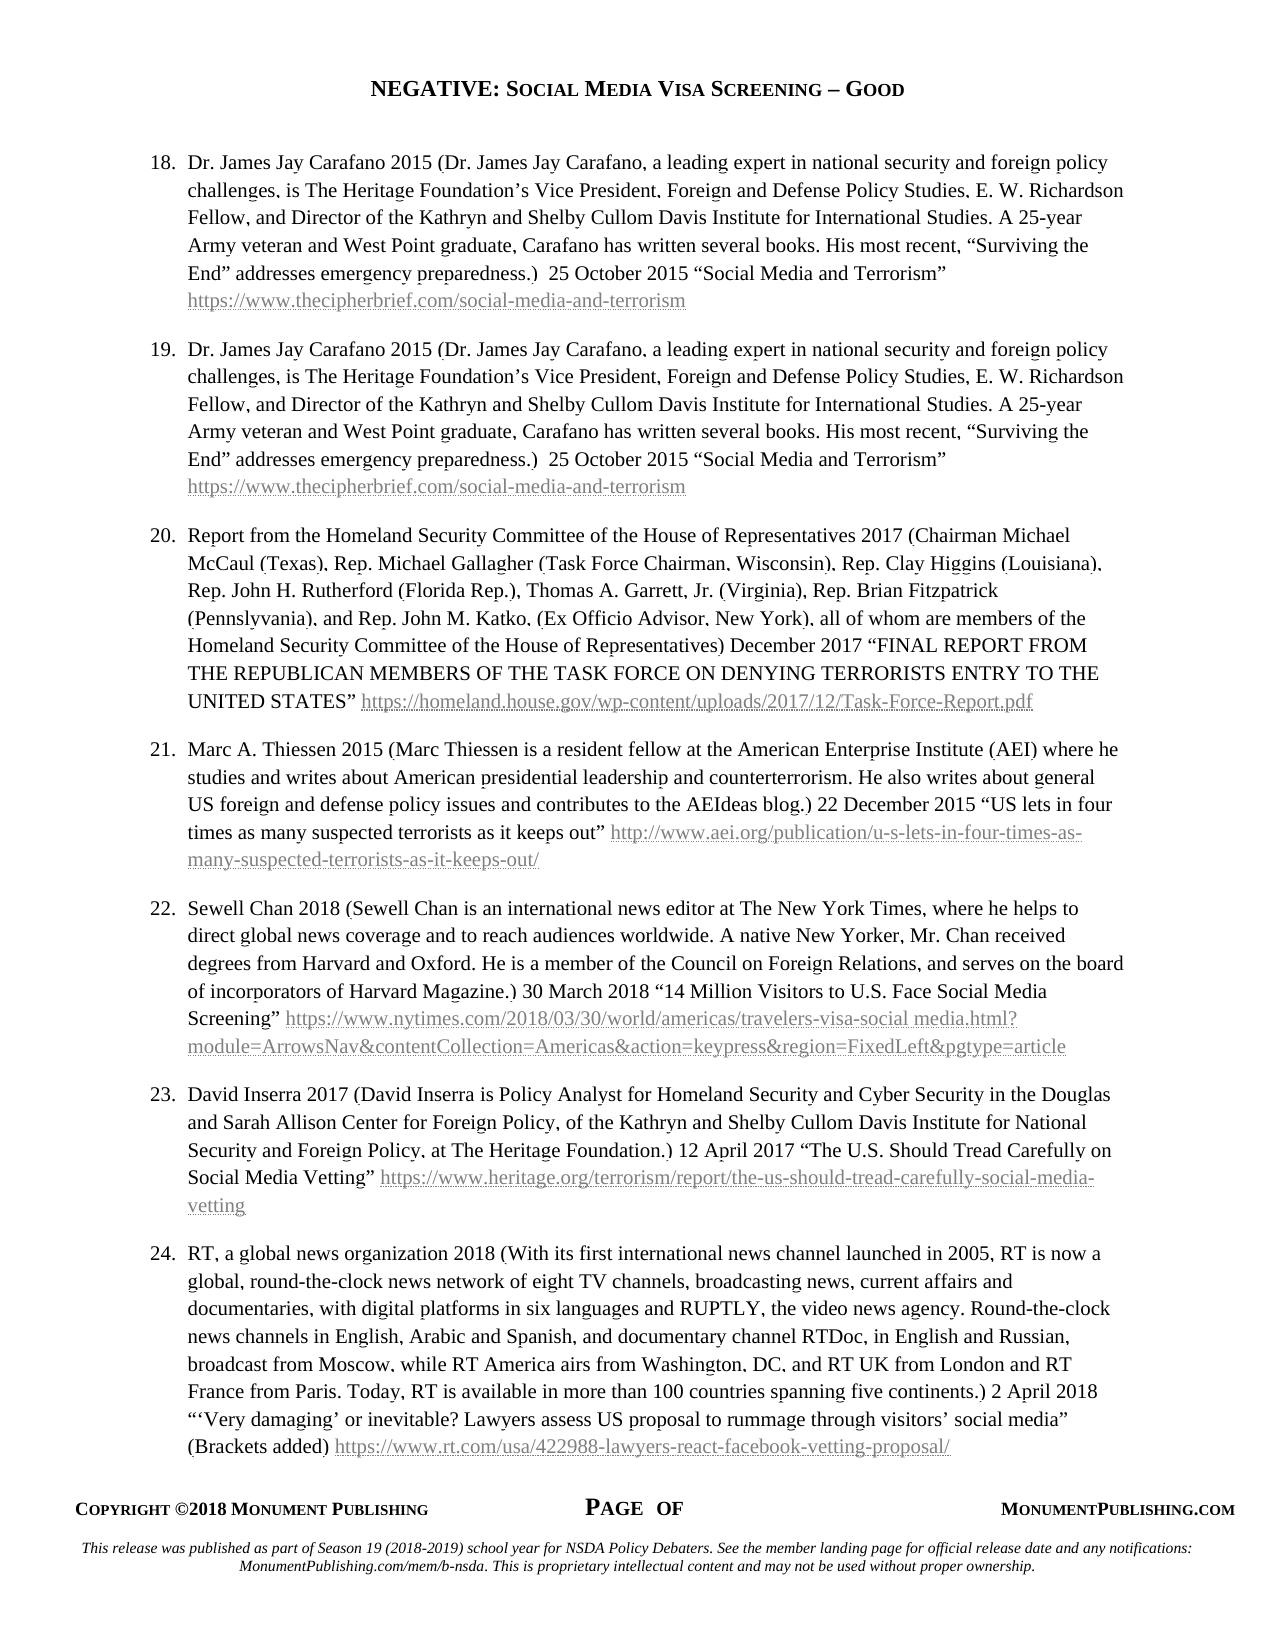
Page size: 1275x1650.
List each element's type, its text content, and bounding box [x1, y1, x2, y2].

text Marc A. Thiessen 2015 (Marc Thiessen is a resident fellow at the American Enterprise Institute (AEI) where he studies and writes about American presidential leadership and counterterrorism. He also writes about general US foreign and defense policy issues and contributes to the AEIdeas blog.) 22 December 2015 “US lets in four times as many suspected terrorists as it keeps out” http://www.aei.org/publication/u-s-lets-in-four-times-as-many-suspected-terrorists-as-it-keeps-out/ [150, 737, 1125, 871]
text David Inserra 2017 (David Inserra is Policy Analyst for Homeland Security and Cyber Security in the Douglas and Sarah Allison Center for Foreign Policy, of the Kathryn and Shelby Cullom Davis Institute for National Security and Foreign Policy, at The Heritage Foundation.) 12 April 2017 “The U.S. Should Tread Carefully on Social Media Vetting” https://www.heritage.org/terrorism/report/the-us-should-tread-carefully-social-media-vetting [150, 1082, 1125, 1217]
text Report from the Homeland Security Committee of the House of Representatives 2017 (Chairman Michael McCaul (Texas), Rep. Michael Gallagher (Task Force Chairman, Wisconsin), Rep. Clay Higgins (Louisiana), Rep. John H. Rutherford (Florida Rep.), Thomas A. Garrett, Jr. (Virginia), Rep. Brian Fitzpatrick (Pennslyvania), and Rep. John M. Katko, (Ex Officio Advisor, New York), all of whom are members of the Homeland Security Committee of the House of Representatives) December 2017 “FINAL REPORT FROM THE REPUBLICAN MEMBERS OF THE TASK FORCE ON DENYING TERRORISTS ENTRY TO THE UNITED STATES” https://homeland.house.gov/wp-content/uploads/2017/12/Task-Force-Report.pdf [150, 523, 1125, 713]
text RT, a global news organization 2018 (With its first international news channel launched in 2005, RT is now a global, round-the-clock news network of eight TV channels, broadcasting news, current affairs and documentaries, with digital platforms in six languages and RUPTLY, the video news agency. Round-the-clock news channels in English, Arabic and Spanish, and documentary channel RTDoc, in English and Russian, broadcast from Moscow, while RT America airs from Washington, DC, and RT UK from London and RT France from Paris. Today, RT is available in more than 100 countries spanning five continents.) 2 April 2018 “‘Very damaging’ or inevitable? Lawyers assess US proposal to rummage through visitors’ social media” (Brackets added) https://www.rt.com/usa/422988-lawyers-react-facebook-vetting-proposal/ [150, 1241, 1125, 1458]
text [150, 150, 1125, 312]
text Sewell Chan 2018 (Sewell Chan is an international news editor at The New York Times, where he helps to direct global news coverage and to reach audiences worldwide. A native New Yorker, Mr. Chan received degrees from Harvard and Oxford. He is a member of the Council on Foreign Relations, and serves on the board of incorporators of Harvard Magazine.) 30 March 2018 “14 Million Visitors to U.S. Face Social Media Screening” https://www.nytimes.com/2018/03/30/world/americas/travelers-visa-social media.html?module=ArrowsNav&contentCollection=Americas&action=keypress&region=FixedLeft&pgtype=article [150, 896, 1125, 1058]
